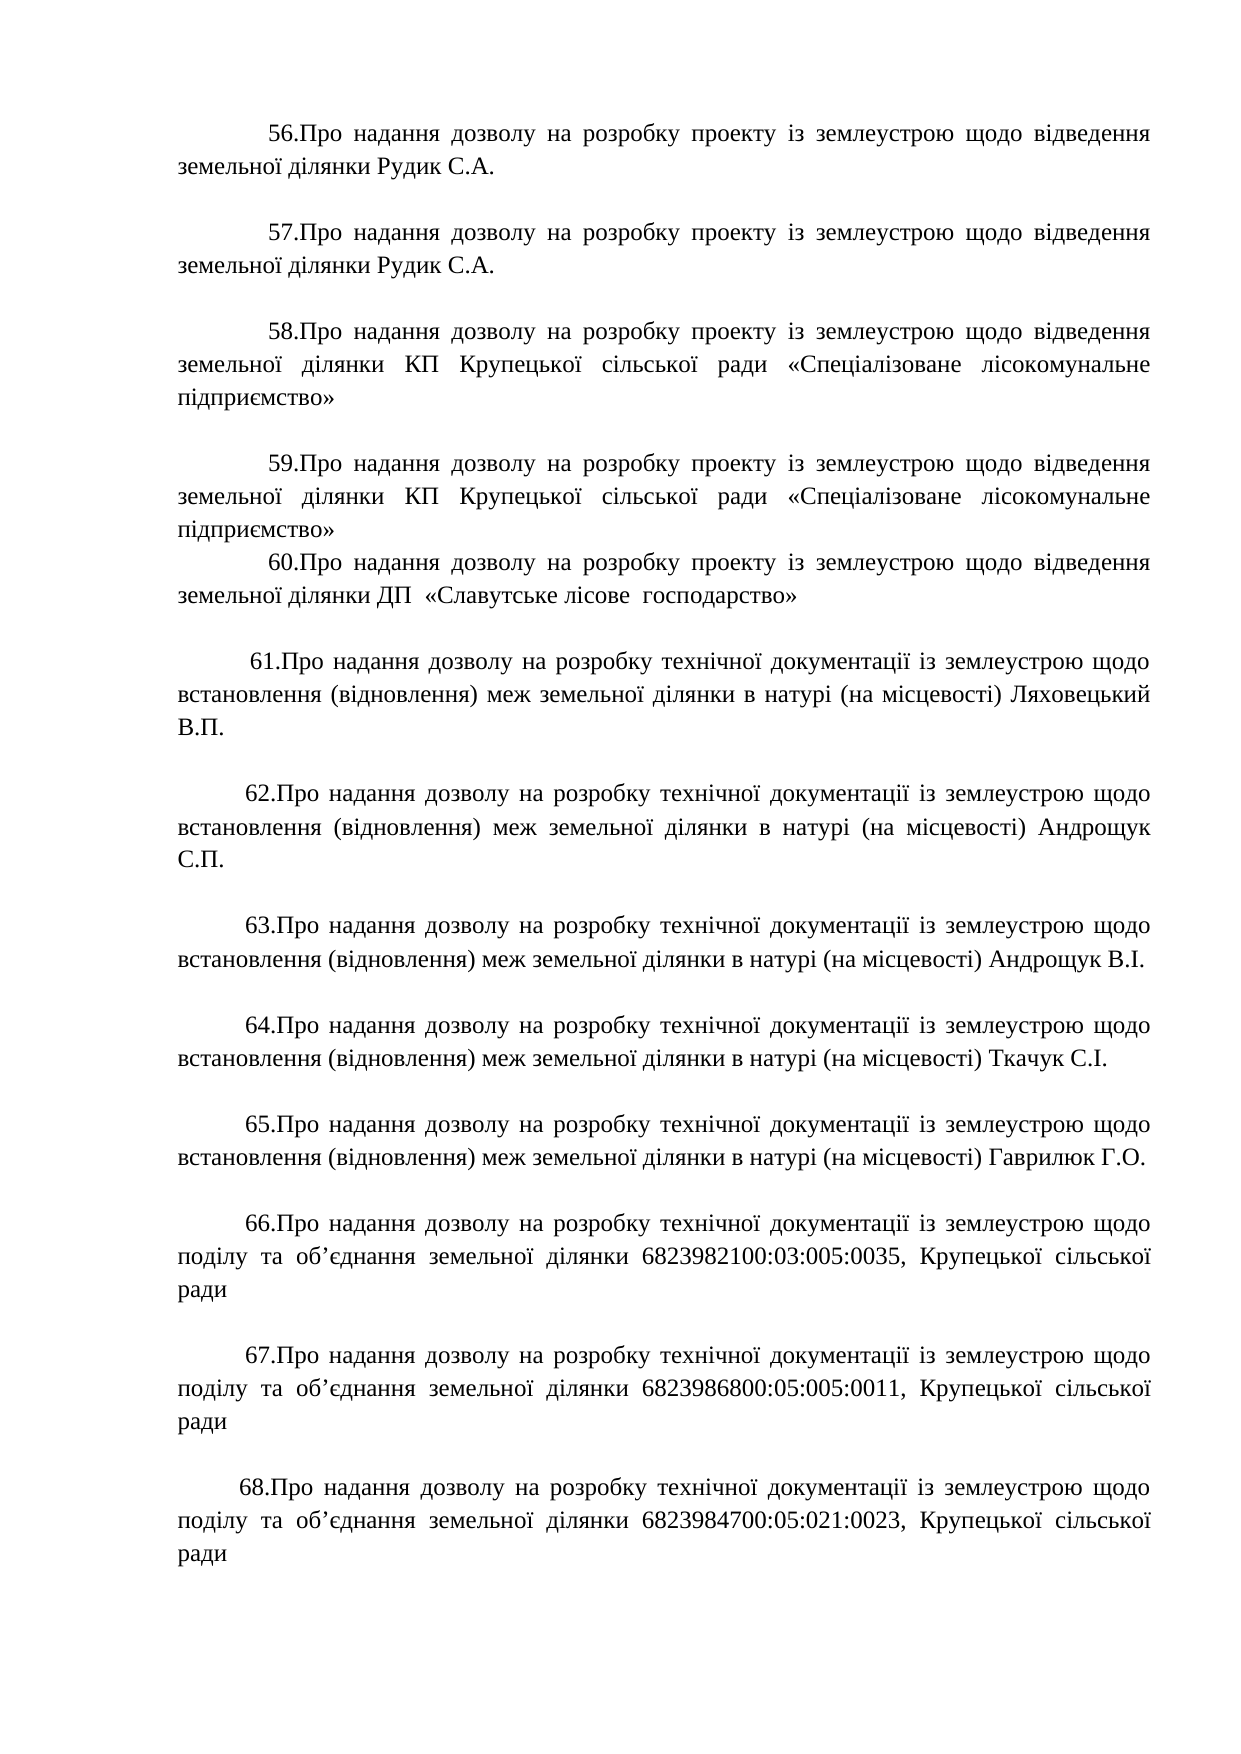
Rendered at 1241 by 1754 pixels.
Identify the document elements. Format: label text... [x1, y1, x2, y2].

text 59.Про надання дозволу на розробку проекту із землеустрою щодо відведення земельної ділянки КП Крупецької сільської ради «Спеціалізоване лісокомунальне підприємство» [177, 448, 1152, 543]
text 66.Про надання дозволу на розробку технічної документації із землеустрою щодо поділу та об’єднання земельної ділянки 6823982100:03:005:0035, Крупецької сільської ради [177, 1208, 1152, 1303]
text 65.Про надання дозволу на розробку технічної документації із землеустрою щодо встановлення (відновлення) меж земельної ділянки в натурі (на місцевості) Гаврилюк Г.О. [177, 1109, 1152, 1171]
text 56.Про надання дозволу на розробку проекту із землеустрою щодо відведення земельної ділянки Рудик С.А. [177, 118, 1152, 180]
text 68.Про надання дозволу на розробку технічної документації із землеустрою щодо поділу та об’єднання земельної ділянки 6823984700:05:021:0023, Крупецької сільської ради [177, 1472, 1152, 1567]
text 60.Про надання дозволу на розробку проекту із землеустрою щодо відведення земельної ділянки ДП «Славутське лісове господарство» [177, 547, 1152, 609]
text 57.Про надання дозволу на розробку проекту із землеустрою щодо відведення земельної ділянки Рудик С.А. [177, 217, 1152, 279]
text 64.Про надання дозволу на розробку технічної документації із землеустрою щодо встановлення (відновлення) меж земельної ділянки в натурі (на місцевості) Ткачук С.І. [177, 1010, 1152, 1071]
text 67.Про надання дозволу на розробку технічної документації із землеустрою щодо поділу та об’єднання земельної ділянки 6823986800:05:005:0011, Крупецької сільської ради [177, 1340, 1152, 1435]
text 58.Про надання дозволу на розробку проекту із землеустрою щодо відведення земельної ділянки КП Крупецької сільської ради «Спеціалізоване лісокомунальне підприємство» [177, 316, 1152, 411]
text 63.Про надання дозволу на розробку технічної документації із землеустрою щодо встановлення (відновлення) меж земельної ділянки в натурі (на місцевості) Андрощук В.І. [177, 911, 1152, 972]
text 62.Про надання дозволу на розробку технічної документації із землеустрою щодо встановлення (відновлення) меж земельної ділянки в натурі (на місцевості) Андрощук С.П. [177, 778, 1152, 873]
text 61.Про надання дозволу на розробку технічної документації із землеустрою щодо встановлення (відновлення) меж земельної ділянки в натурі (на місцевості) Ляховецький В.П. [177, 646, 1152, 741]
